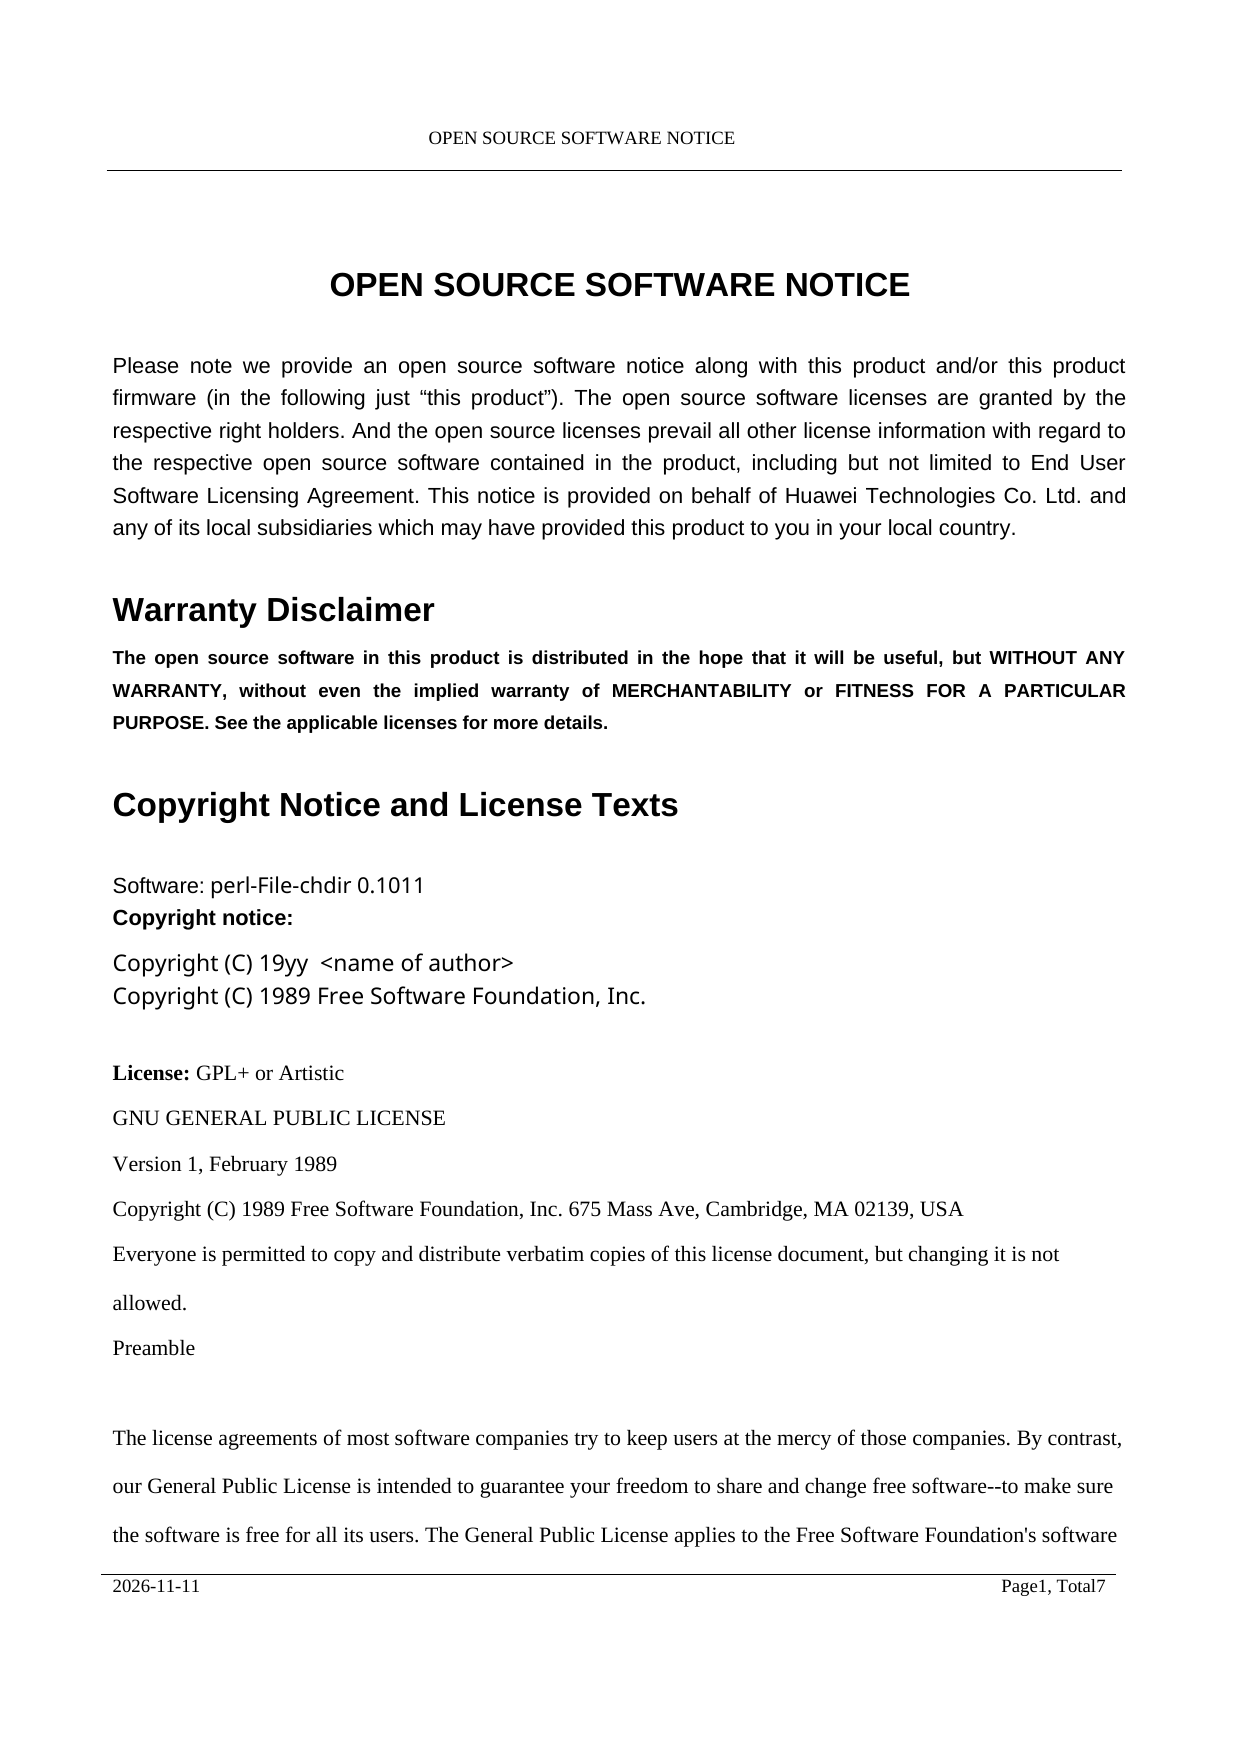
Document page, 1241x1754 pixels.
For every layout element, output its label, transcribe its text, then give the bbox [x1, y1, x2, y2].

text Please note we provide an open source software notice along with this product and/or this product firmware (in the following just “this product”). The open source software licenses are granted by the respective right holders. And the open source licenses prevail all other license information with regard to the respective open source software contained in the product, including but not limited to End User Software Licensing Agreement. This notice is provided on behalf of Huawei Technologies Co. Ltd. and any of its local subsidiaries which may have provided this product to you in your local country. [112, 349, 1128, 544]
text Copyright Notice and License Texts [112, 771, 1128, 836]
text Preamble [112, 1331, 1128, 1363]
text License: GPL+ or Artistic [112, 1057, 1128, 1089]
text Everyone is permitted to copy and distribute verbatim copies of this license document, but changing it is not allowed. [112, 1237, 1128, 1318]
text GNU GENERAL PUBLIC LICENSE [112, 1102, 1128, 1134]
text OPEN SOURCE SOFTWARE NOTICE [112, 251, 1128, 316]
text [112, 1421, 1128, 1551]
text Copyright notice: [112, 901, 1128, 934]
text Version 1, February 1989 [112, 1147, 1128, 1179]
text Copyright (C) 19yy <name of author> [112, 947, 1128, 979]
text Warranty Disclaimer [112, 576, 1128, 641]
text Copyright (C) 1989 Free Software Foundation, Inc. [112, 979, 1128, 1012]
text Copyright (C) 1989 Free Software Foundation, Inc. 675 Mass Ave, Cambridge, MA 02139, USA [112, 1192, 1128, 1224]
text The open source software in this product is distributed in the hope that it will be useful, but WITHOUT ANY WARRANTY, without even the implied warranty of MERCHANTABILITY or FITNESS FOR A PARTICULAR PURPOSE. See the applicable licenses for more details. [112, 641, 1128, 739]
text Software: perl-File-chdir 0.1011 [112, 869, 1128, 901]
